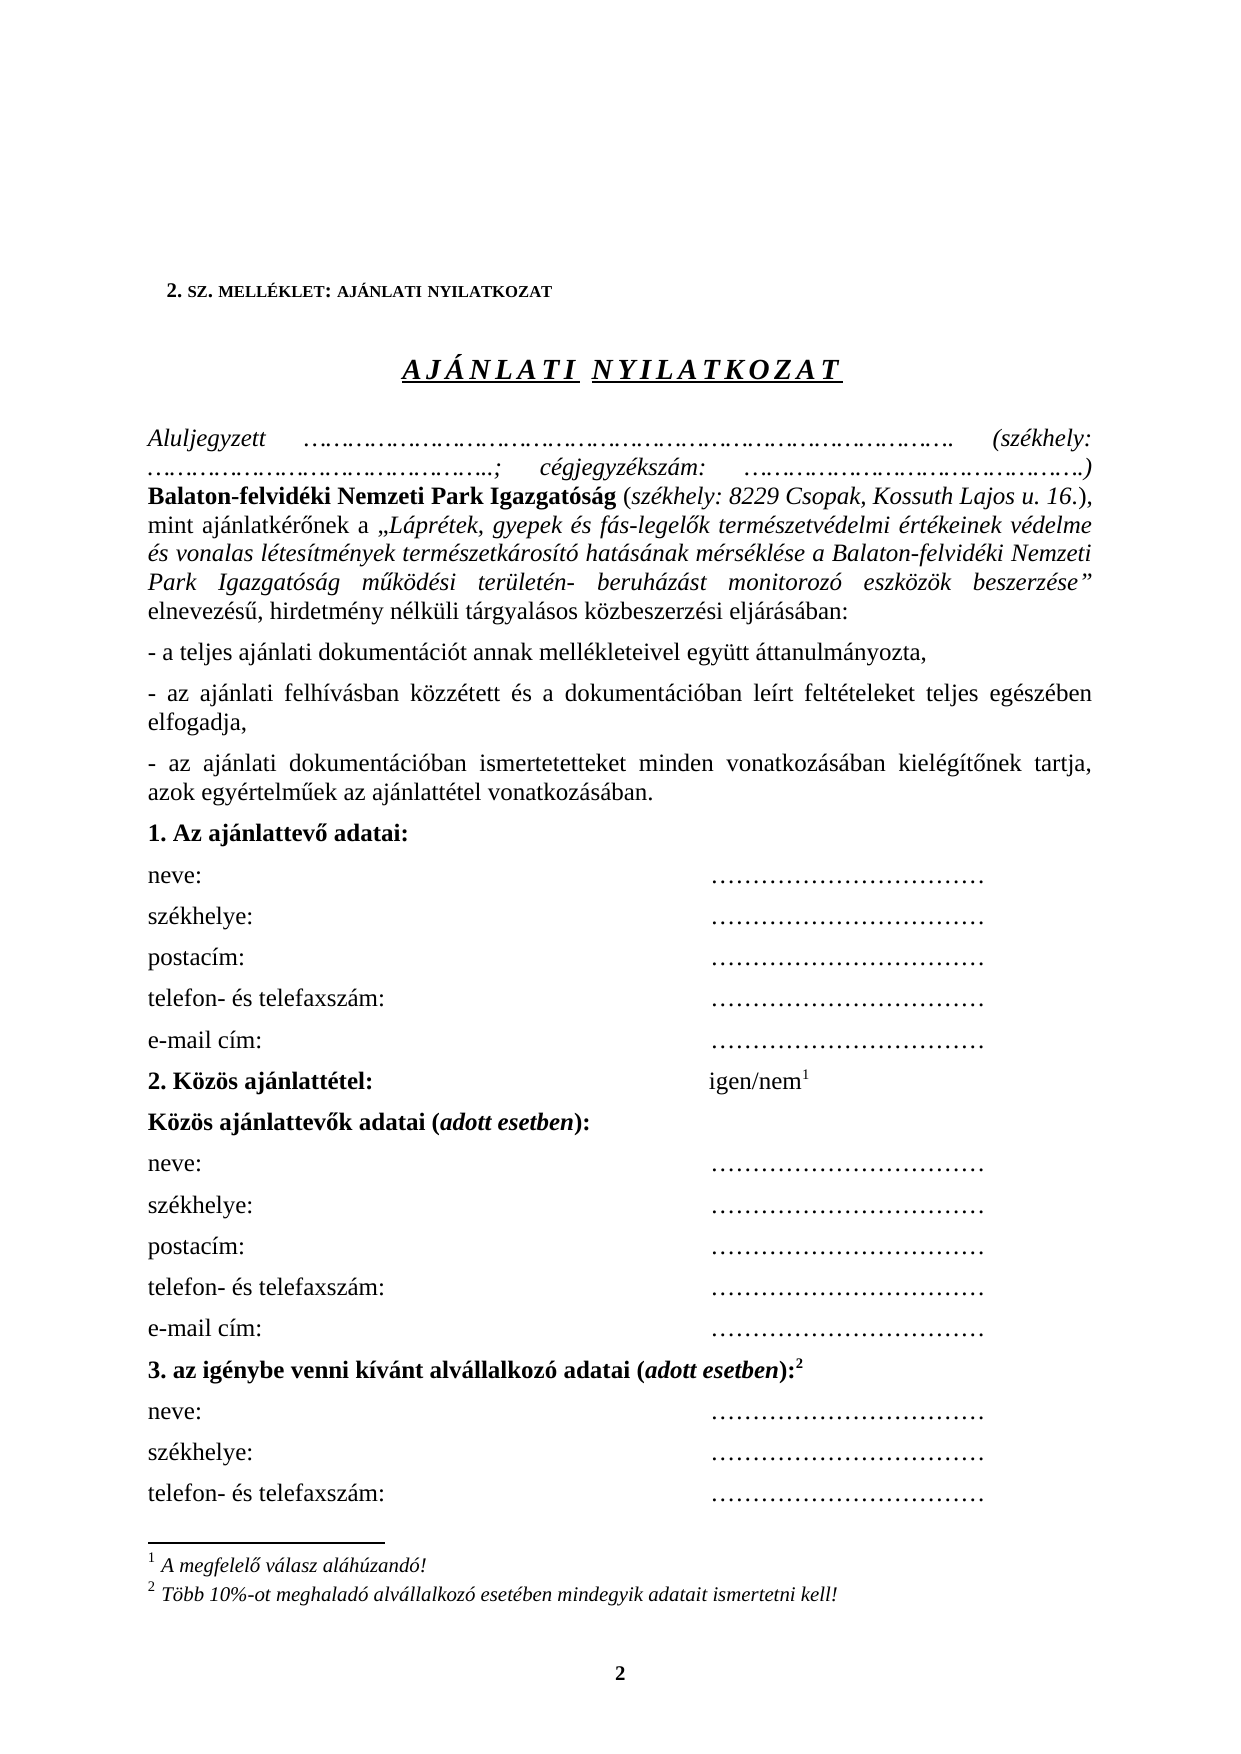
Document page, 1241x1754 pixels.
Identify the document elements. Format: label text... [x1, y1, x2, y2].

text - a teljes ajánlati dokumentációt annak mellékleteivel együtt áttanulmányozta, [148, 637, 1093, 666]
text székhelye: …………………………… [148, 1437, 1093, 1466]
text neve: …………………………… [148, 1148, 1093, 1177]
text telefon- és telefaxszám: …………………………… [148, 1478, 1093, 1507]
text telefon- és telefaxszám: …………………………… [148, 1272, 1093, 1301]
text székhelye: …………………………… [148, 901, 1093, 930]
text ajánlati nyilatkozat [148, 352, 1093, 386]
text székhelye: …………………………… [148, 1190, 1093, 1218]
text Közös ajánlattevők adatai (adott esetben): [148, 1107, 1093, 1136]
text neve: …………………………… [148, 860, 1093, 888]
text 3. az igénybe venni kívánt alvállalkozó adatai (adott esetben): [148, 1355, 1093, 1383]
text 1. Az ajánlattevő adatai: [148, 818, 1093, 847]
text neve: …………………………… [148, 1396, 1093, 1425]
text 2. Közös ajánlattétel: igen/nem [148, 1066, 1093, 1095]
text postacím: …………………………… [148, 1231, 1093, 1260]
text - az ajánlati felhívásban közzétett és a dokumentációban leírt feltételeket teljes egészében elfogadja, [148, 678, 1093, 736]
text e-mail cím: …………………………… [148, 1025, 1093, 1053]
subtitle sz. melléklet: ajánlati nyilatkozat [166, 278, 1093, 302]
text telefon- és telefaxszám: …………………………… [148, 983, 1093, 1012]
text Aluljegyzett ……………………………………………………………………………. (székhely:………………………………………..; cégjegyzékszám: ……………………………………….) Balaton-felvidéki Nemzeti Park Igazgatóság (székhely: 8229 Csopak, Kossuth Lajos u. 16.), mint ajánlatkérőnek a „Láprétek, gyepek és fás-legelők természetvédelmi értékeinek védelme és vonalas létesítmények természetkárosító hatásának mérséklése a Balaton-felvidéki Nemzeti Park Igazgatóság működési területén- beruházást monitorozó eszközök beszerzése” elnevezésű, hirdetmény nélküli tárgyalásos közbeszerzési eljárásában: [148, 423, 1093, 625]
text postacím: …………………………… [148, 942, 1093, 971]
text - az ajánlati dokumentációban ismertetetteket minden vonatkozásában kielégítőnek tartja, azok egyértelműek az ajánlattétel vonatkozásában. [148, 748, 1093, 806]
text e-mail cím: …………………………… [148, 1313, 1093, 1342]
